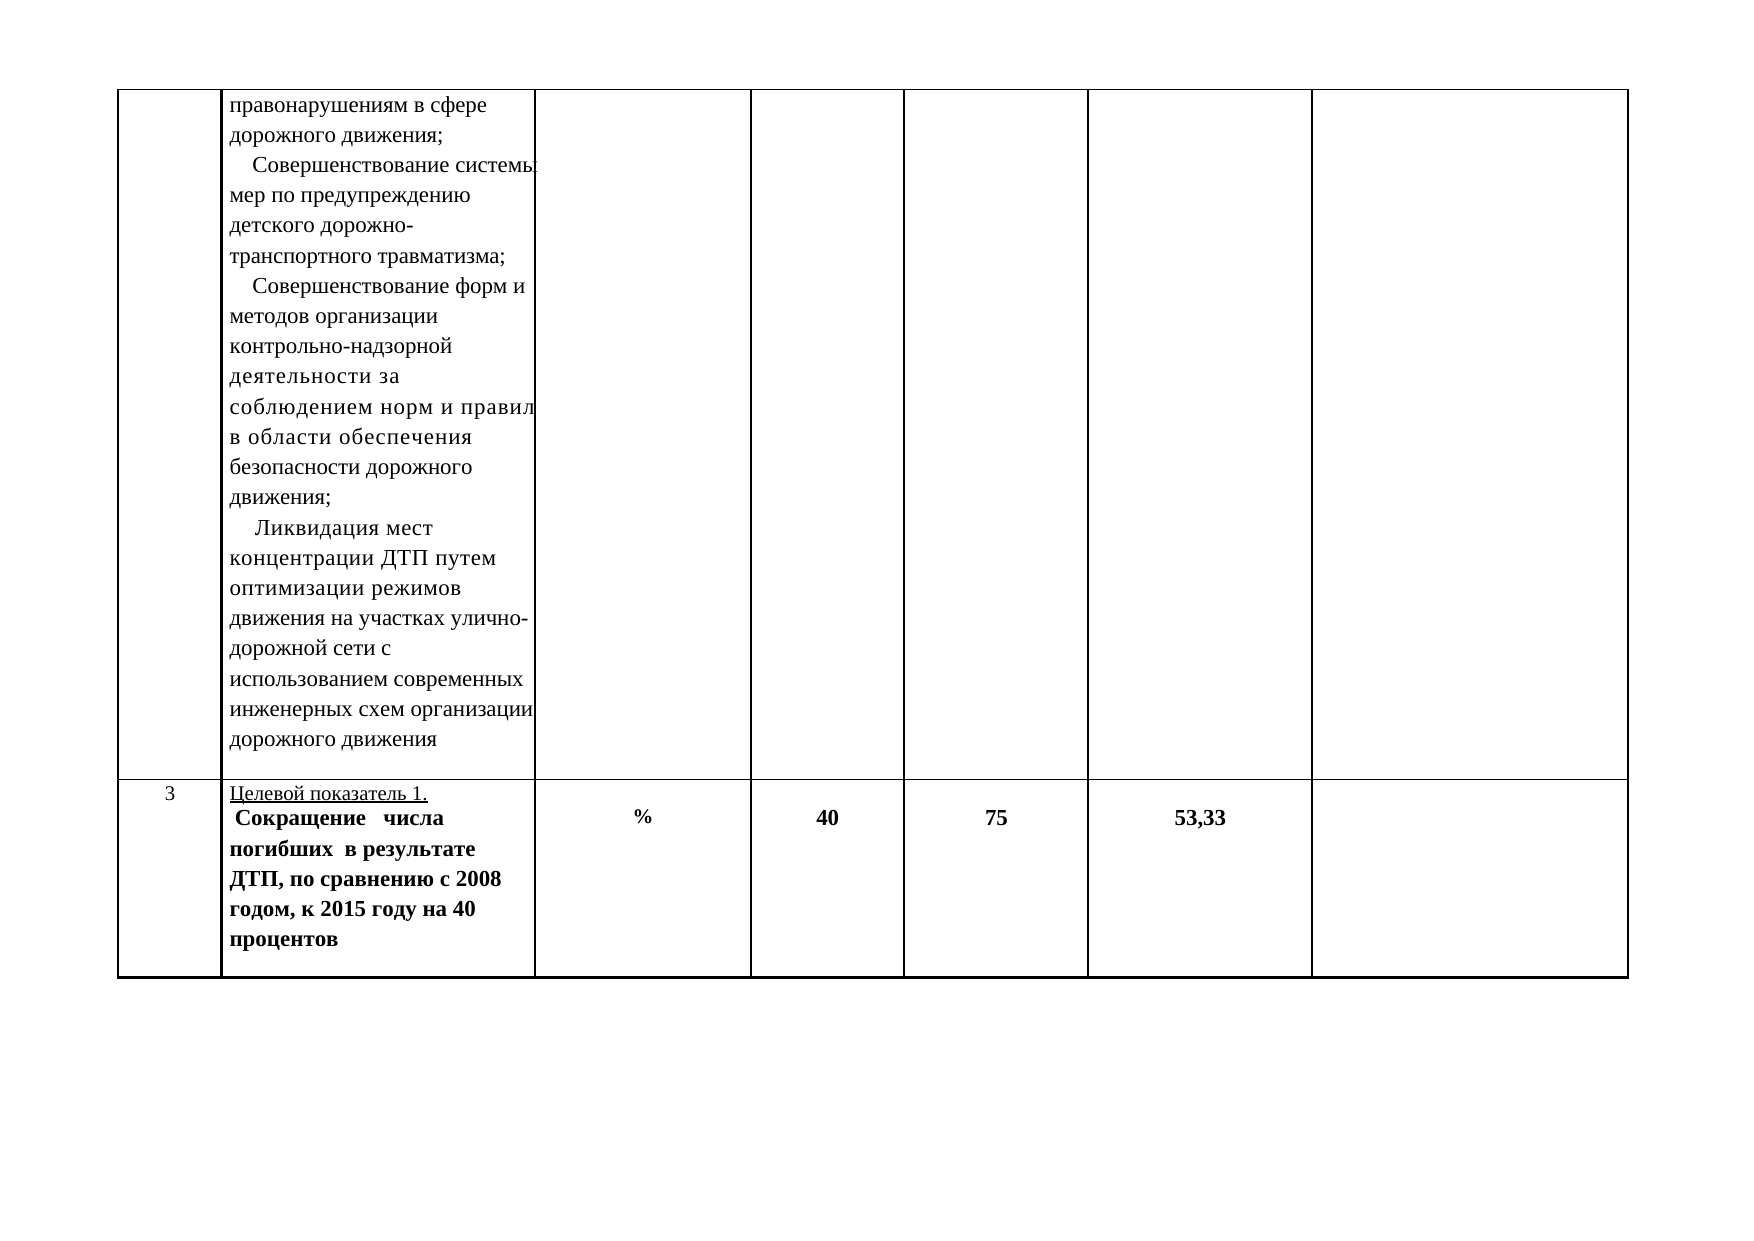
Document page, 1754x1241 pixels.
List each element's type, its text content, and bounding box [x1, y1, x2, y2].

table_cell [752, 90, 903, 779]
table_cell Целевой показатель 1. Сокращение числа погибших в результате ДТП, по сравнению с 2008 годом, к 2015 году на 40 процентов [223, 780, 534, 976]
table_cell [1313, 780, 1627, 976]
table_cell [1313, 90, 1627, 779]
table_cell [905, 90, 1087, 779]
table_cell 3 [119, 780, 220, 976]
table_cell 2 [119, 90, 220, 779]
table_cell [223, 90, 534, 779]
table_cell 40 [752, 780, 903, 976]
table_cell % [536, 780, 750, 976]
table_cell [1089, 90, 1311, 779]
table_cell [536, 90, 750, 779]
table_cell 75 [905, 780, 1087, 976]
table_cell 53,33 [1089, 780, 1311, 976]
